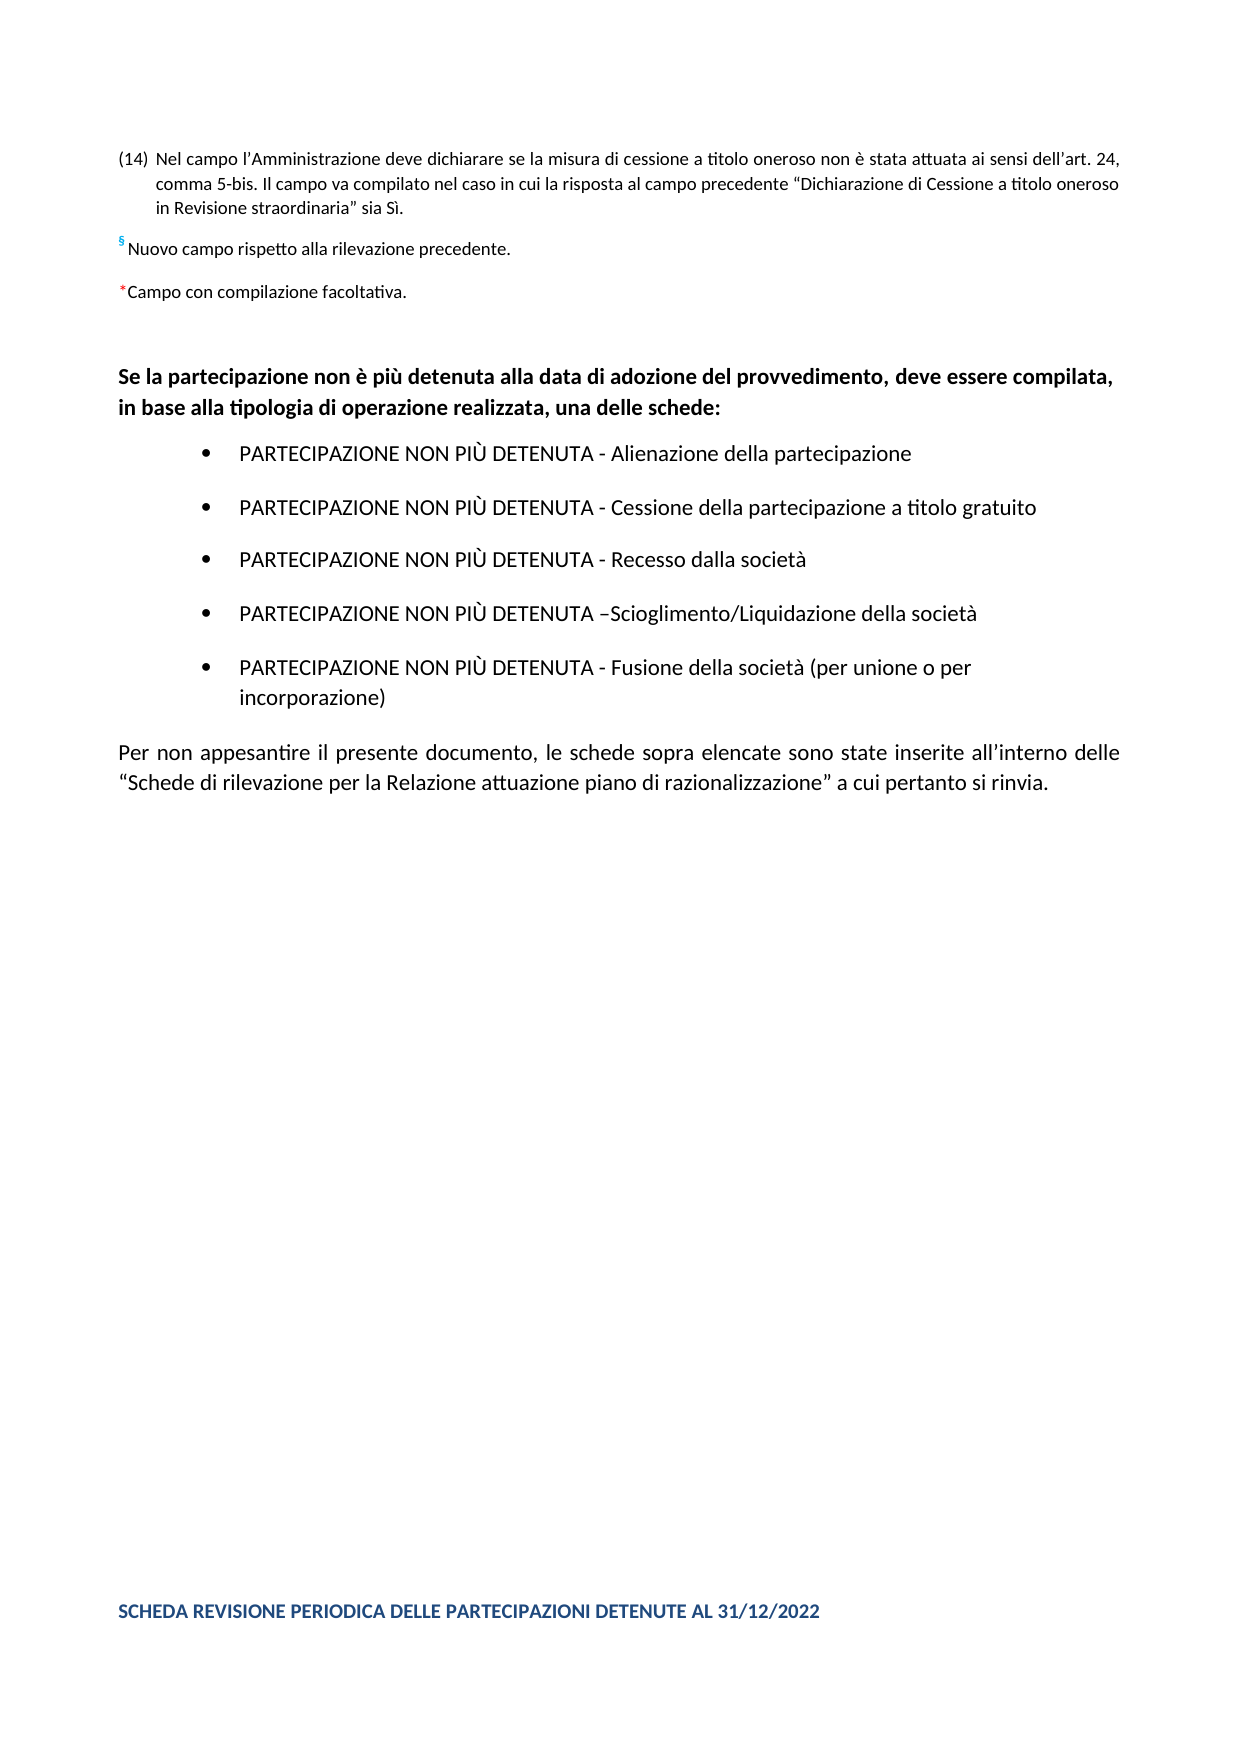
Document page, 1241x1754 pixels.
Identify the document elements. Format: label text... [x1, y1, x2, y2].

list PARTECIPAZIONE NON PIÙ DETENUTA –Scioglimento/Liquidazione della società [202, 599, 1122, 627]
list PARTECIPAZIONE NON PIÙ DETENUTA - Recesso dalla società [202, 546, 1122, 574]
text Per non appesantire il presente documento, le schede sopra elencate sono state inserite all’interno delle “Schede di rilevazione per la Relazione attuazione piano di razionalizzazione” a cui pertanto si rinvia. [118, 738, 1122, 796]
text § Nuovo campo rispetto alla rilevazione precedente. [118, 233, 1122, 261]
list PARTECIPAZIONE NON PIÙ DETENUTA - Cessione della partecipazione a titolo gratuito [202, 493, 1122, 521]
text *Campo con compilazione facoltativa. [118, 280, 1122, 303]
list Nel campo l’Amministrazione deve dichiarare se la misura di cessione a titolo oneroso non è stata attuata ai sensi dell’art. 24, comma 5-bis. Il campo va compilato nel caso in cui la risposta al campo precedente “Dichiarazione di Cessione a titolo oneroso in Revisione straordinaria” sia Sì. [118, 148, 1122, 219]
list PARTECIPAZIONE NON PIÙ DETENUTA - Alienazione della partecipazione [202, 439, 1122, 468]
text Se la partecipazione non è più detenuta alla data di adozione del provvedimento, deve essere compilata, in base alla tipologia di operazione realizzata, una delle schede: [118, 362, 1122, 421]
list PARTECIPAZIONE NON PIÙ DETENUTA - Fusione della società (per unione o per incorporazione) [202, 653, 1122, 711]
